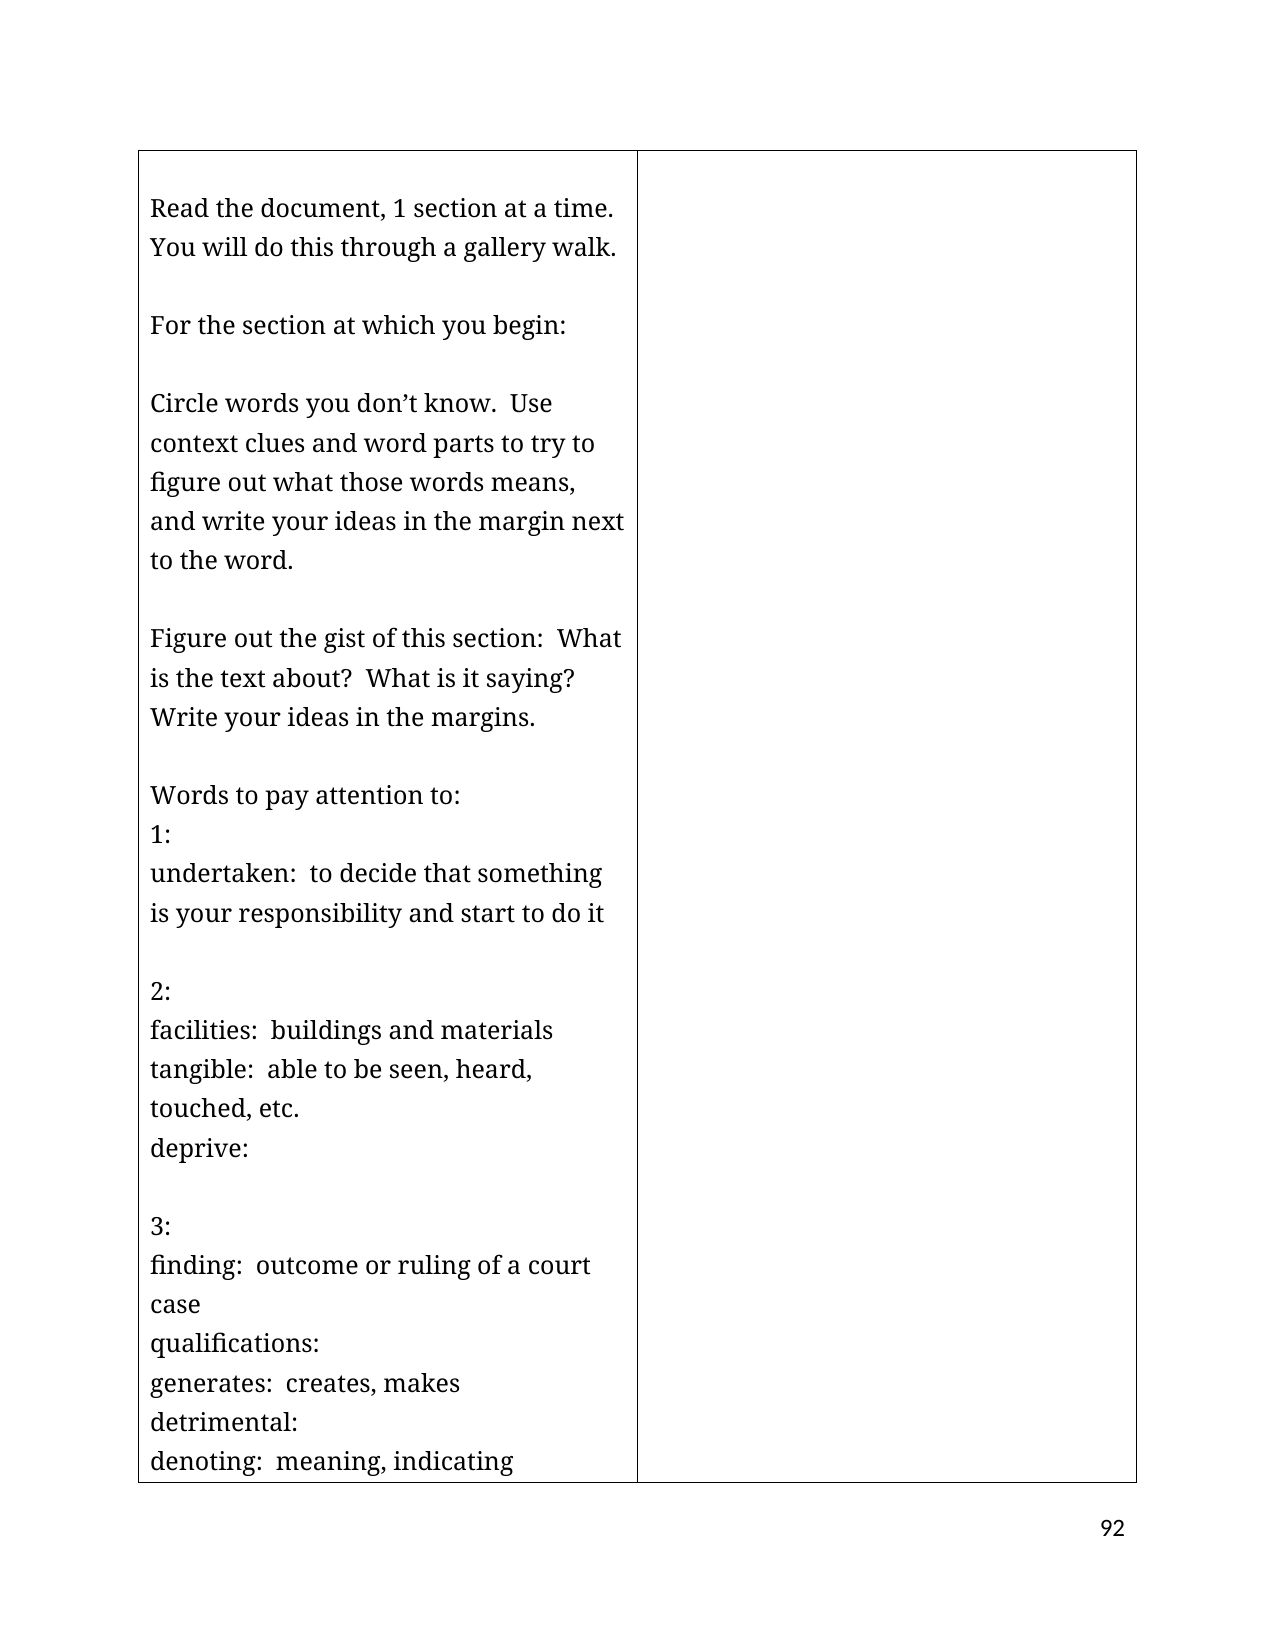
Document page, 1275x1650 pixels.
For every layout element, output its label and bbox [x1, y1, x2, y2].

table_cell [638, 151, 1136, 1482]
table_cell [139, 151, 637, 1482]
